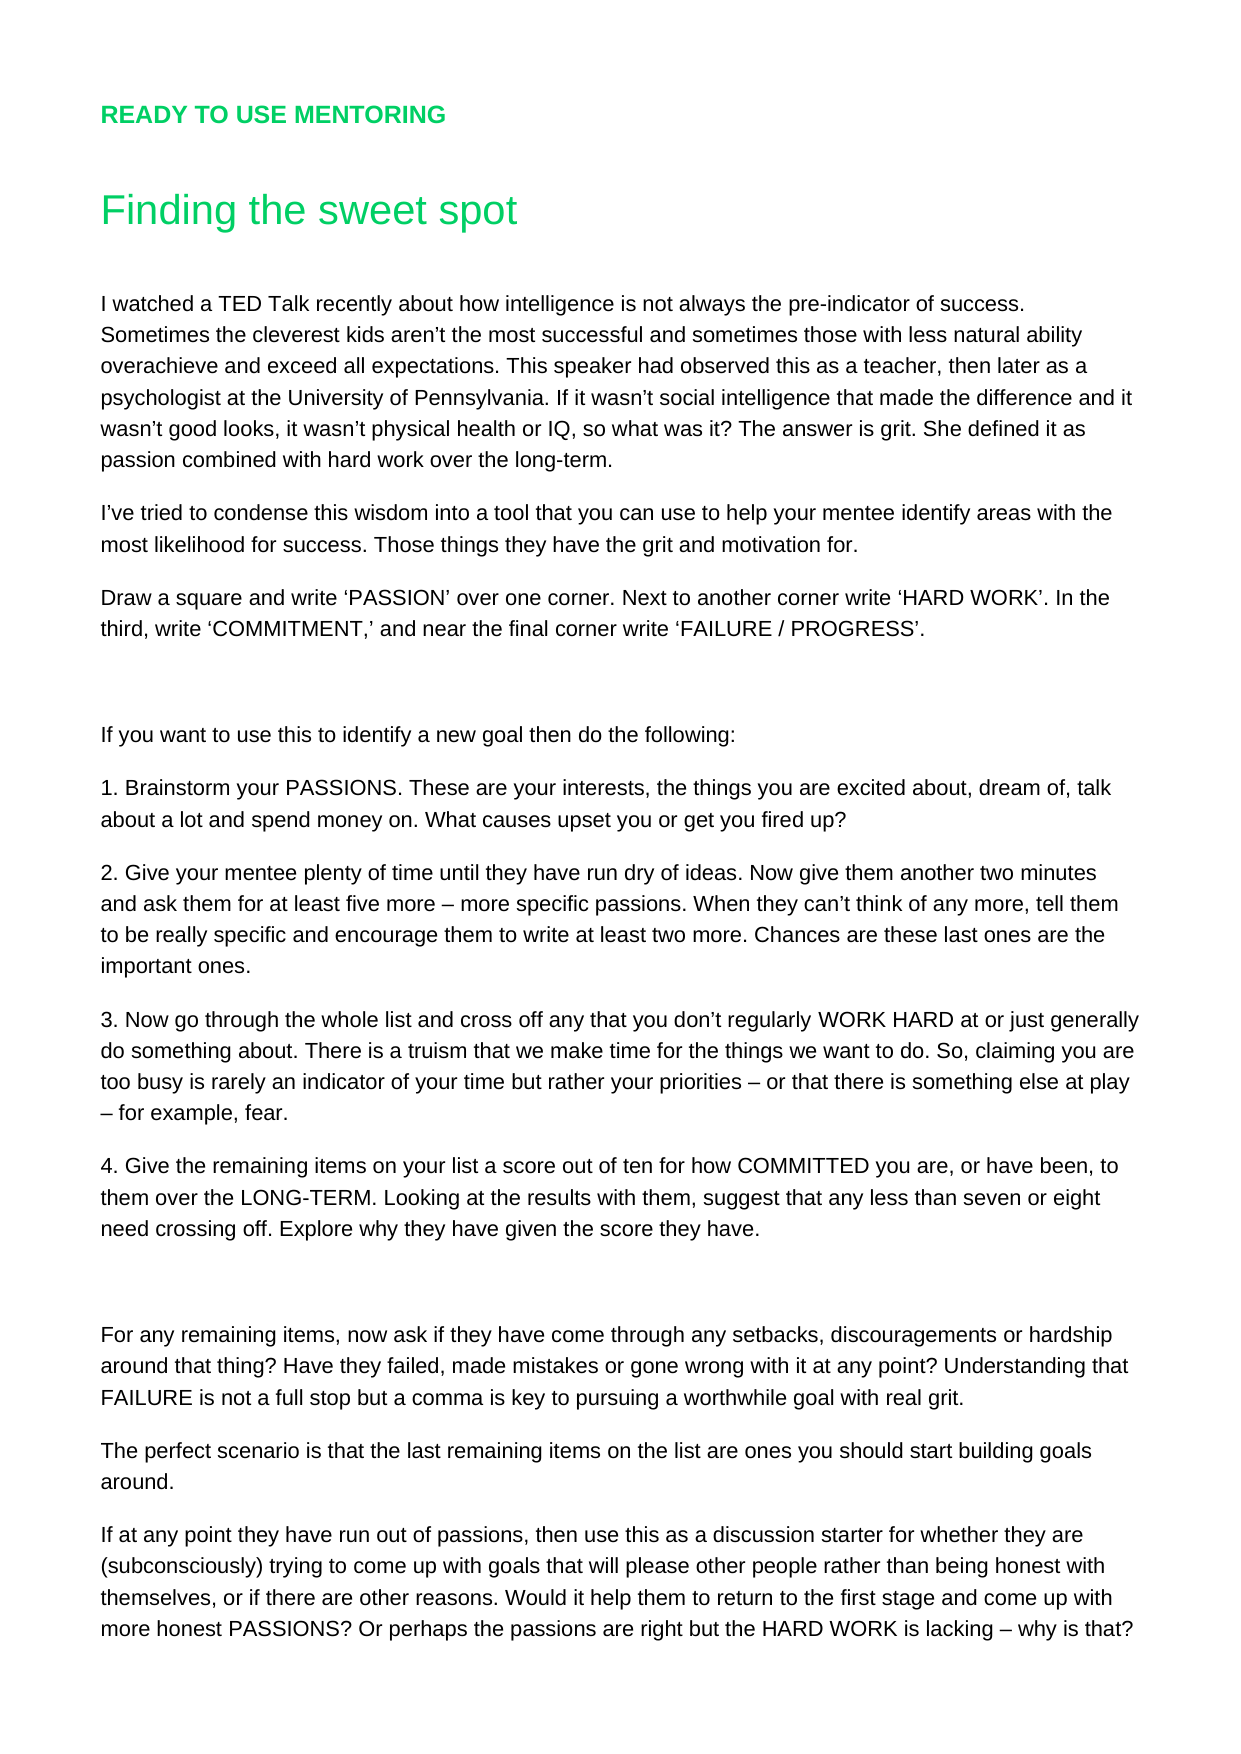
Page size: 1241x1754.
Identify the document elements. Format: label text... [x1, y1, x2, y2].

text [100, 1518, 1140, 1643]
text 3. Now go through the whole list and cross off any that you don’t regularly work hard at or just generally do something about. There is a truism that we make time for the things we want to do. So, claiming you are too busy is rarely an indicator of your time but rather your priorities – or that there is something else at play – for example, fear. [100, 1002, 1140, 1127]
text Draw a square and write ‘PASSION’ over one corner. Next to another corner write ‘HARD WORK’. In the third, write ‘COMMITMENT,’ and near the final corner write ‘FAILURE / PROGRESS’. [100, 580, 1140, 643]
text 4. Give the remaining items on your list a score out of ten for how COMMITTED you are, or have been, to them over the LONG-TERM. Looking at the results with them, suggest that any less than seven or eight need crossing off. Explore why they have given the score they have. [100, 1149, 1140, 1243]
text The perfect scenario is that the last remaining items on the list are ones you should start building goals around. [100, 1433, 1140, 1496]
text I’ve tried to condense this wisdom into a tool that you can use to help your mentee identify areas with the most likelihood for success. Those things they have the grit and motivation for. [100, 496, 1140, 558]
text For any remaining items, now ask if they have come through any setbacks, discouragements or hardship around that thing? Have they failed, made mistakes or gone wrong with it at any point? Understanding that failure is not a full stop but a comma is key to pursuing a worthwhile goal with real grit. [100, 1318, 1140, 1411]
text 2. Give your mentee plenty of time until they have run dry of ideas. Now give them another two minutes and ask them for at least five more – more specific passions. When they can’t think of any more, tell them to be really specific and encourage them to write at least two more. Chances are these last ones are the important ones. [100, 855, 1140, 980]
text If you want to use this to identify a new goal then do the following: [100, 718, 1140, 749]
title READY TO USE MENTORING [100, 100, 1140, 129]
subtitle Finding the sweet spot [100, 185, 1140, 233]
text I watched a TED Talk recently about how intelligence is not always the pre-indicator of success. Sometimes the cleverest kids aren’t the most successful and sometimes those with less natural ability overachieve and exceed all expectations. This speaker had observed this as a teacher, then later as a psychologist at the University of Pennsylvania. If it wasn’t social intelligence that made the difference and it wasn’t good looks, it wasn’t physical health or IQ, so what was it? The answer is grit. She defined it as passion combined with hard work over the long-term. [100, 286, 1140, 474]
text 1. Brainstorm your PASSIONS. These are your interests, the things you are excited about, dream of, talk about a lot and spend money on. What causes upset you or get you fired up? [100, 771, 1140, 833]
